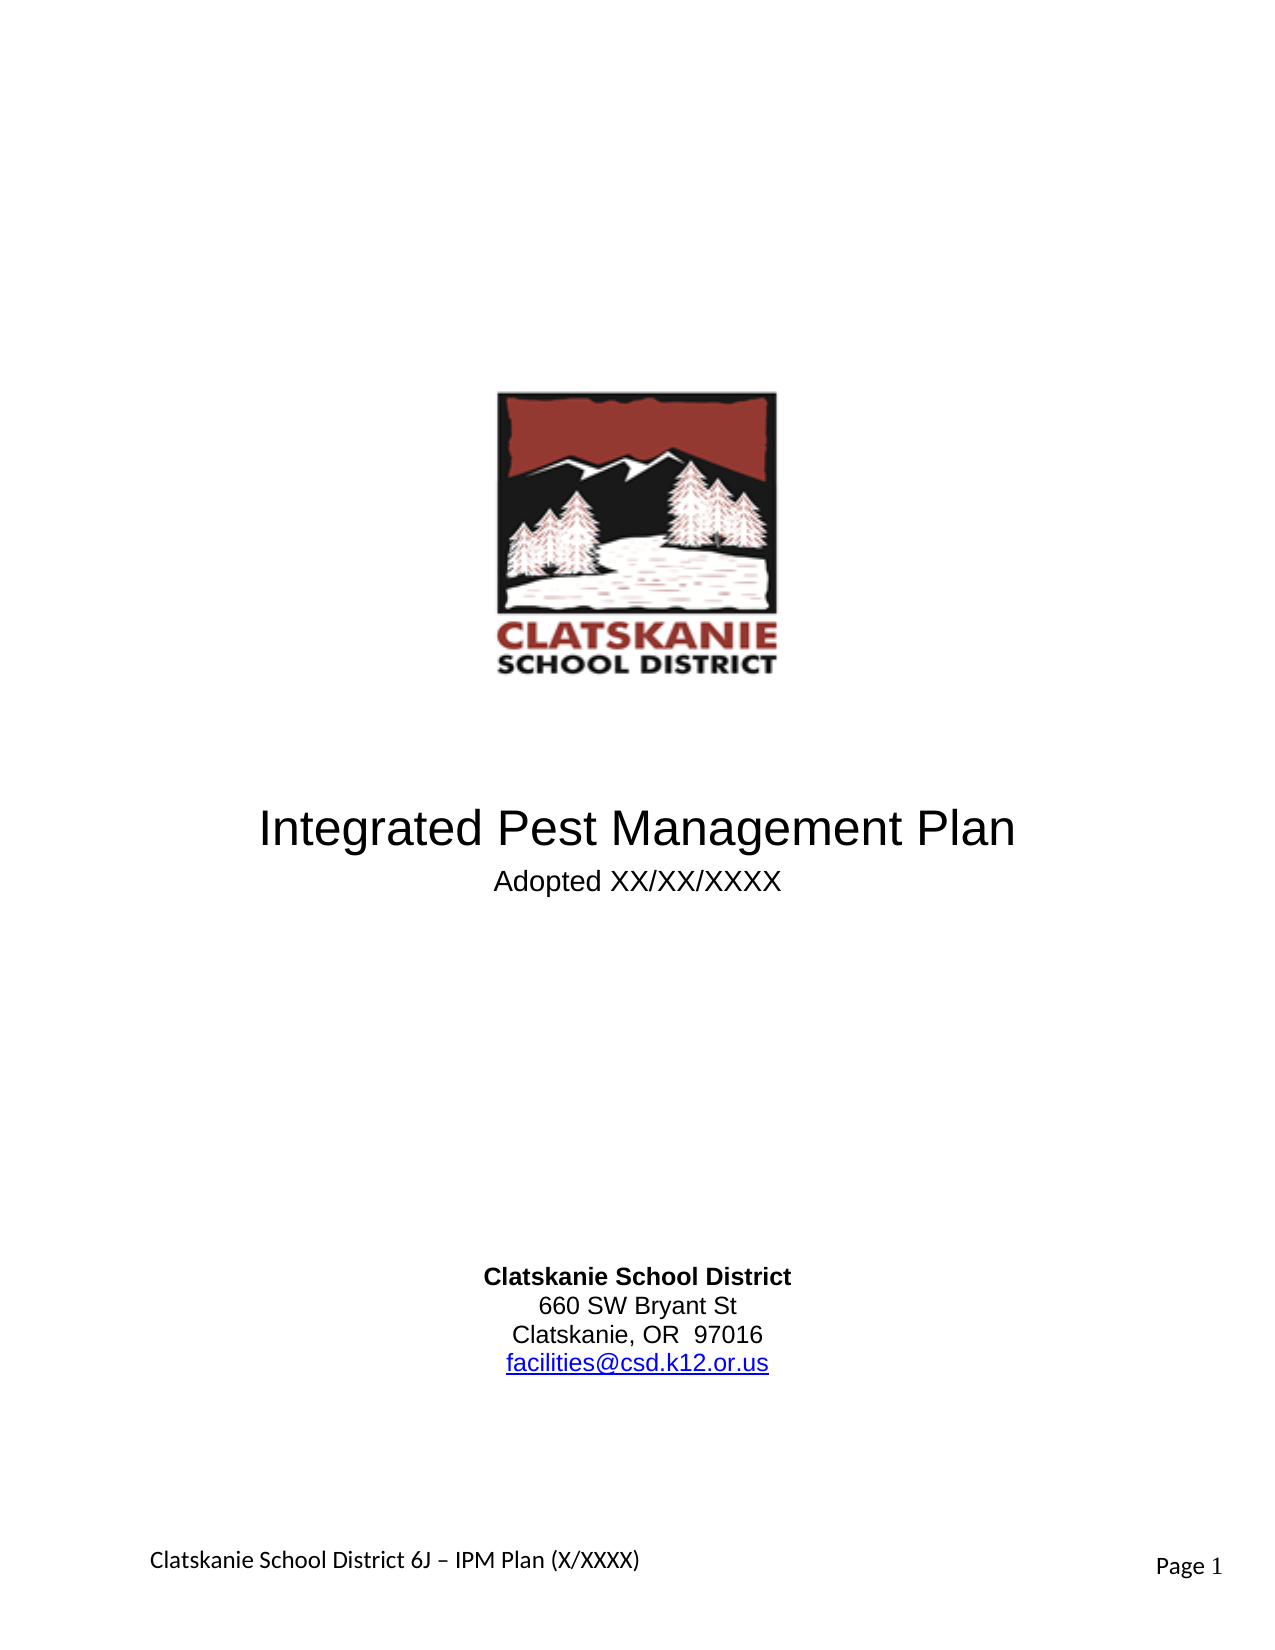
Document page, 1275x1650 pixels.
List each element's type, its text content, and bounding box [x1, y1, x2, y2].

text facilities@csd.k12.or.us [150, 1348, 1125, 1377]
text Clatskanie, OR 97016 [150, 1319, 1125, 1348]
text Integrated Pest Management Plan [150, 798, 1125, 856]
text 660 SW Bryant St [150, 1291, 1125, 1319]
picture [488, 384, 787, 684]
text Adopted XX/XX/XXXX [150, 864, 1125, 898]
text Clatskanie School District [150, 1262, 1125, 1291]
